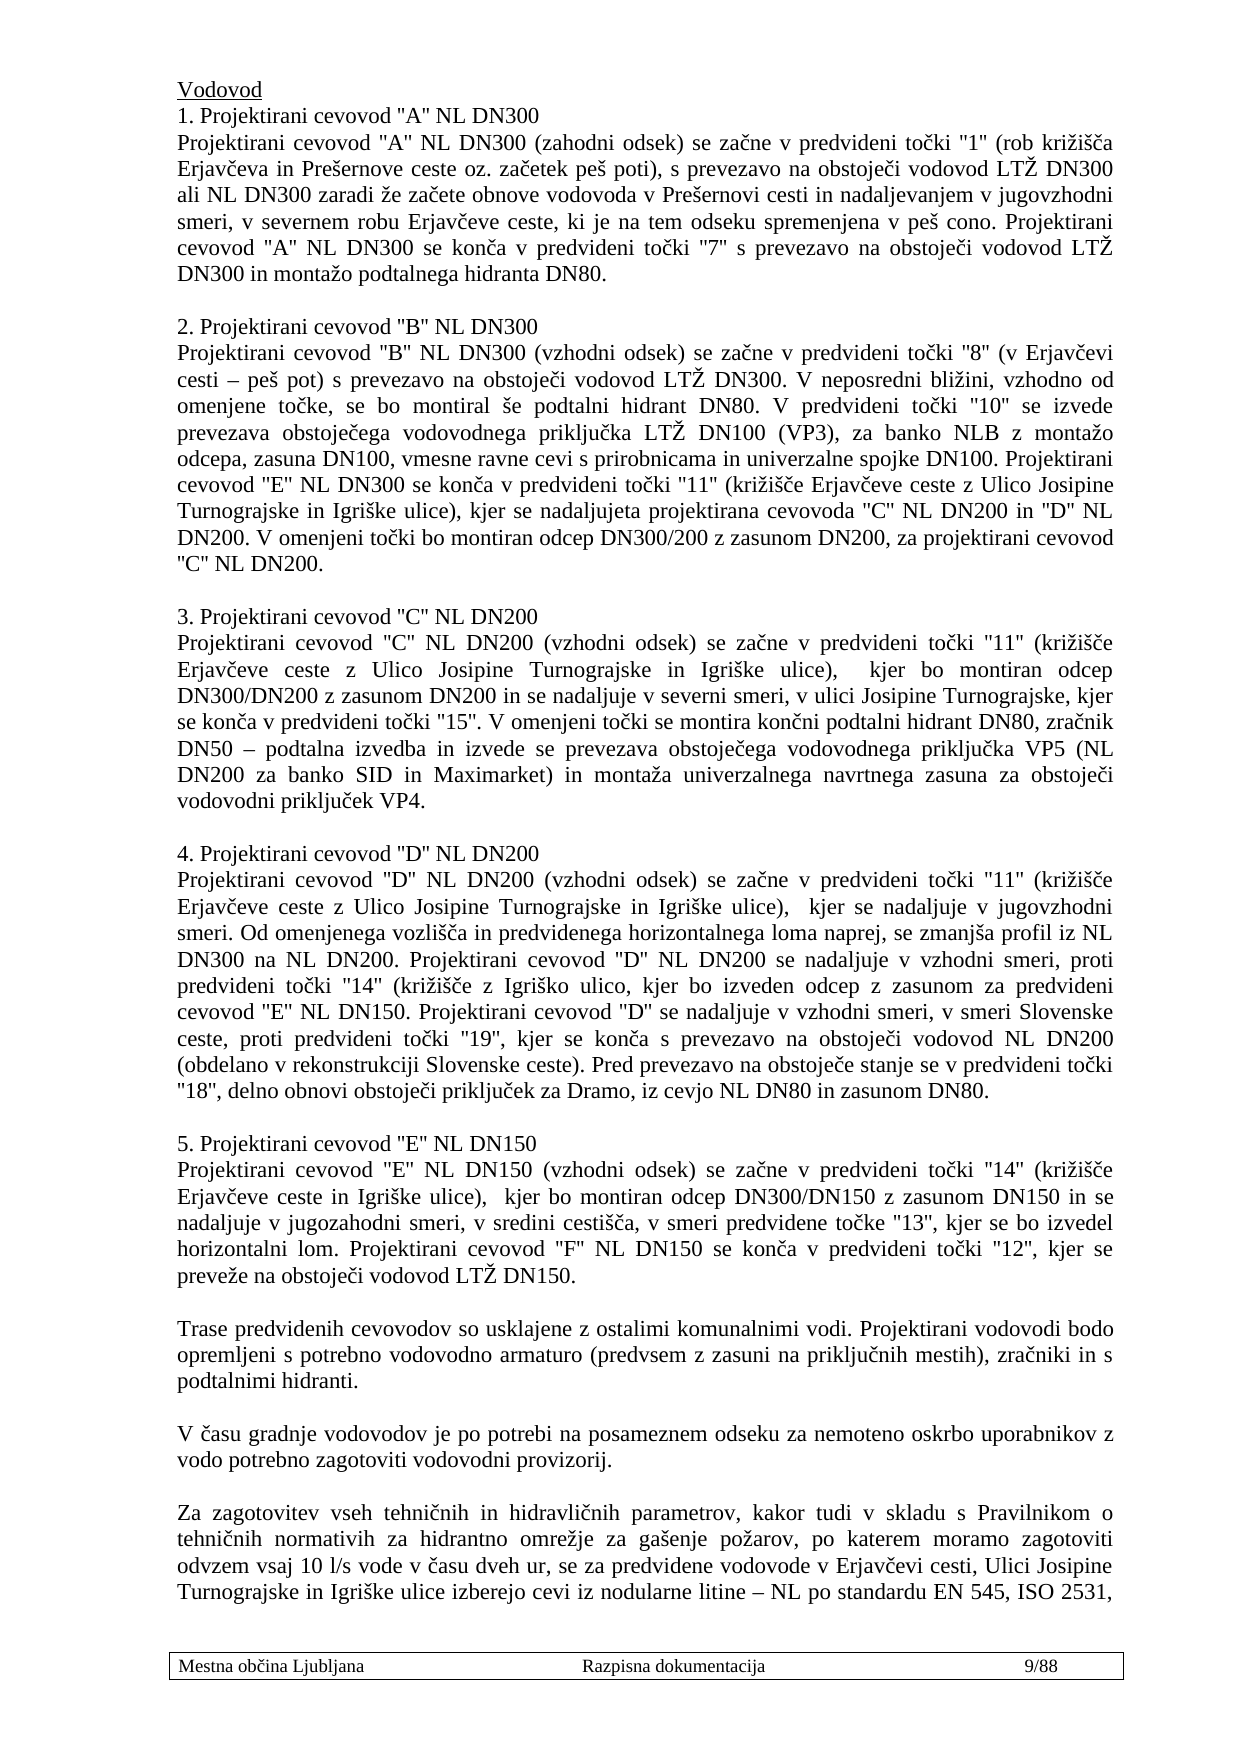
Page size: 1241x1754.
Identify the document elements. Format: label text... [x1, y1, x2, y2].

text Vodovod [177, 76, 1115, 102]
text V času gradnje vodovodov je po potrebi na posameznem odseku za nemoteno oskrbo uporabnikov z vodo potrebno zagotoviti vodovodni provizorij. [177, 1420, 1115, 1473]
text 3. Projektirani cevovod ''C'' NL DN200 [177, 603, 1115, 629]
text Projektirani cevovod ''B'' NL DN300 (vzhodni odsek) se začne v predvideni točki ''8'' (v Erjavčevi cesti – peš pot) s prevezavo na obstoječi vodovod LTŽ DN300. V neposredni bližini, vzhodno od omenjene točke, se bo montiral še podtalni hidrant DN80. V predvideni točki ''10'' se izvede prevezava obstoječega vodovodnega priključka LTŽ DN100 (VP3), za banko NLB z montažo odcepa, zasuna DN100, vmesne ravne cevi s prirobnicama in univerzalne spojke DN100. Projektirani cevovod ''E'' NL DN300 se konča v predvideni točki ''11'' (križišče Erjavčeve ceste z Ulico Josipine Turnograjske in Igriške ulice), kjer se nadaljujeta projektirana cevovoda ''C'' NL DN200 in ''D'' NL DN200. V omenjeni točki bo montiran odcep DN300/200 z zasunom DN200, za projektirani cevovod ''C'' NL DN200. [177, 339, 1115, 577]
text 4. Projektirani cevovod ''D'' NL DN200 [177, 840, 1115, 867]
text Projektirani cevovod ''A'' NL DN300 (zahodni odsek) se začne v predvideni točki ''1'' (rob križišča Erjavčeva in Prešernove ceste oz. začetek peš poti), s prevezavo na obstoječi vodovod LTŽ DN300 ali NL DN300 zaradi že začete obnove vodovoda v Prešernovi cesti in nadaljevanjem v jugovzhodni smeri, v severnem robu Erjavčeve ceste, ki je na tem odseku spremenjena v peš cono. Projektirani cevovod ''A'' NL DN300 se konča v predvideni točki ''7'' s prevezavo na obstoječi vodovod LTŽ DN300 in montažo podtalnega hidranta DN80. [177, 129, 1115, 287]
text Projektirani cevovod ''C'' NL DN200 (vzhodni odsek) se začne v predvideni točki ''11'' (križišče Erjavčeve ceste z Ulico Josipine Turnograjske in Igriške ulice), kjer bo montiran odcep DN300/DN200 z zasunom DN200 in se nadaljuje v severni smeri, v ulici Josipine Turnograjske, kjer se konča v predvideni točki ''15''. V omenjeni točki se montira končni podtalni hidrant DN80, zračnik DN50 – podtalna izvedba in izvede se prevezava obstoječega vodovodnega priključka VP5 (NL DN200 za banko SID in Maximarket) in montaža univerzalnega navrtnega zasuna za obstoječi vodovodni priključek VP4. [177, 629, 1115, 814]
text 2. Projektirani cevovod ''B'' NL DN300 [177, 313, 1115, 339]
text Projektirani cevovod ''E'' NL DN150 (vzhodni odsek) se začne v predvideni točki ''14'' (križišče Erjavčeve ceste in Igriške ulice), kjer bo montiran odcep DN300/DN150 z zasunom DN150 in se nadaljuje v jugozahodni smeri, v sredini cestišča, v smeri predvidene točke ''13'', kjer se bo izvedel horizontalni lom. Projektirani cevovod ''F'' NL DN150 se konča v predvideni točki ''12'', kjer se preveže na obstoječi vodovod LTŽ DN150. [177, 1156, 1115, 1288]
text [177, 1499, 1115, 1604]
text Trase predvidenih cevovodov so usklajene z ostalimi komunalnimi vodi. Projektirani vodovodi bodo opremljeni s potrebno vodovodno armaturo (predvsem z zasuni na priključnih mestih), zračniki in s podtalnimi hidranti. [177, 1314, 1115, 1394]
text 5. Projektirani cevovod ''E'' NL DN150 [177, 1130, 1115, 1156]
text 1. Projektirani cevovod ''A'' NL DN300 [177, 102, 1115, 129]
text Projektirani cevovod ''D'' NL DN200 (vzhodni odsek) se začne v predvideni točki ''11'' (križišče Erjavčeve ceste z Ulico Josipine Turnograjske in Igriške ulice), kjer se nadaljuje v jugovzhodni smeri. Od omenjenega vozlišča in predvidenega horizontalnega loma naprej, se zmanjša profil iz NL DN300 na NL DN200. Projektirani cevovod ''D'' NL DN200 se nadaljuje v vzhodni smeri, proti predvideni točki ''14'' (križišče z Igriško ulico, kjer bo izveden odcep z zasunom za predvideni cevovod ''E'' NL DN150. Projektirani cevovod ''D'' se nadaljuje v vzhodni smeri, v smeri Slovenske ceste, proti predvideni točki ''19'', kjer se konča s prevezavo na obstoječi vodovod NL DN200 (obdelano v rekonstrukciji Slovenske ceste). Pred prevezavo na obstoječe stanje se v predvideni točki ''18'', delno obnovi obstoječi priključek za Dramo, iz cevjo NL DN80 in zasunom DN80. [177, 867, 1115, 1104]
